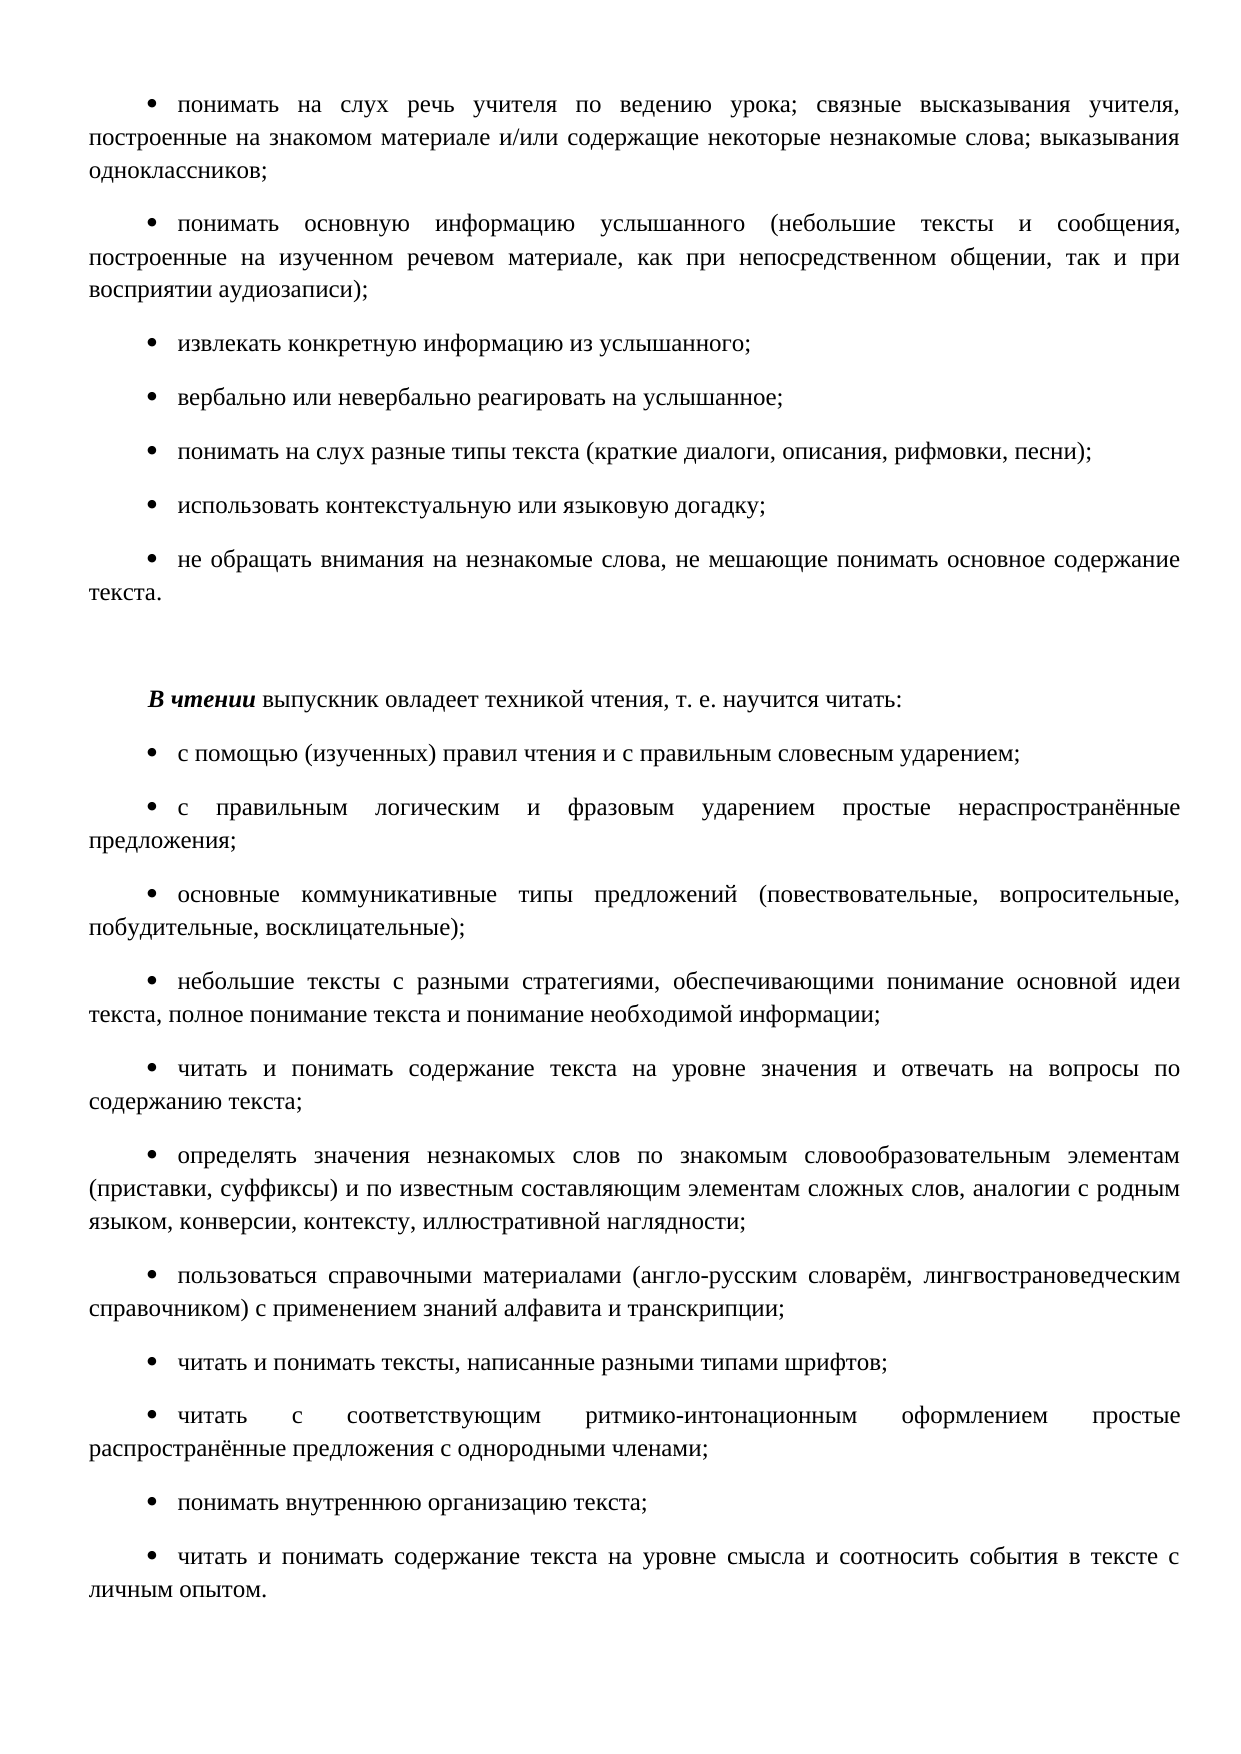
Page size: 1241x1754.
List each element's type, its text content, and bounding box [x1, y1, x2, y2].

list понимать на слух разные типы текста (краткие диалоги, описания, рифмовки, песни); [88, 436, 1181, 465]
list не обращать внимания на незнакомые слова, не мешающие понимать основное содержание текста. [88, 544, 1181, 606]
list читать и понимать содержание текста на уровне смысла и соотносить события в тексте с личным опытом. [88, 1541, 1181, 1603]
list пользоваться справочными материалами (англо-русским словарём, лингвострановедческим справочником) с применением знаний алфавита и транскрипции; [88, 1260, 1181, 1321]
list читать и понимать содержание текста на уровне значения и отвечать на вопросы по содержанию текста; [88, 1053, 1181, 1115]
list понимать внутреннюю организацию текста; [88, 1487, 1181, 1516]
list читать с соответствующим ритмико-интонационным оформлением простые распространённые предложения с однородными членами; [88, 1400, 1181, 1462]
list определять значения незнакомых слов по знакомым словообразовательным элементам (приставки, суффиксы) и по известным составляющим элементам сложных слов, аналогии с родным языком, конверсии, контексту, иллюстративной наглядности; [88, 1140, 1181, 1234]
list вербально или невербально реагировать на услышанное; [88, 382, 1181, 411]
list небольшие тексты с разными стратегиями, обеспечивающими понимание основной идеи текста, полное понимание текста и понимание необходимой информации; [88, 966, 1181, 1028]
text В чтении выпускник овладеет техникой чтения, т. е. научится читать: [88, 684, 1181, 713]
list извлекать конкретную информацию из услышанного; [88, 328, 1181, 357]
list понимать основную информацию услышанного (небольшие тексты и сообщения, построенные на изученном речевом материале, как при непосредственном общении, так и при восприятии аудиозаписи); [88, 208, 1181, 303]
list основные коммуникативные типы предложений (повествовательные, вопросительные, побудительные, восклицательные); [88, 879, 1181, 941]
list использовать контекстуальную или языковую догадку; [88, 490, 1181, 519]
list читать и понимать тексты, написанные разными типами шрифтов; [88, 1347, 1181, 1375]
list с помощью (изученных) правил чтения и с правильным словесным ударением; [88, 738, 1181, 767]
list с правильным логическим и фразовым ударением простые нераспространённые предложения; [88, 792, 1181, 854]
list понимать на слух речь учителя по ведению урока; связные высказывания учителя, построенные на знакомом материале и/или содержащие некоторые незнакомые слова; выказывания одноклассников; [88, 89, 1181, 183]
